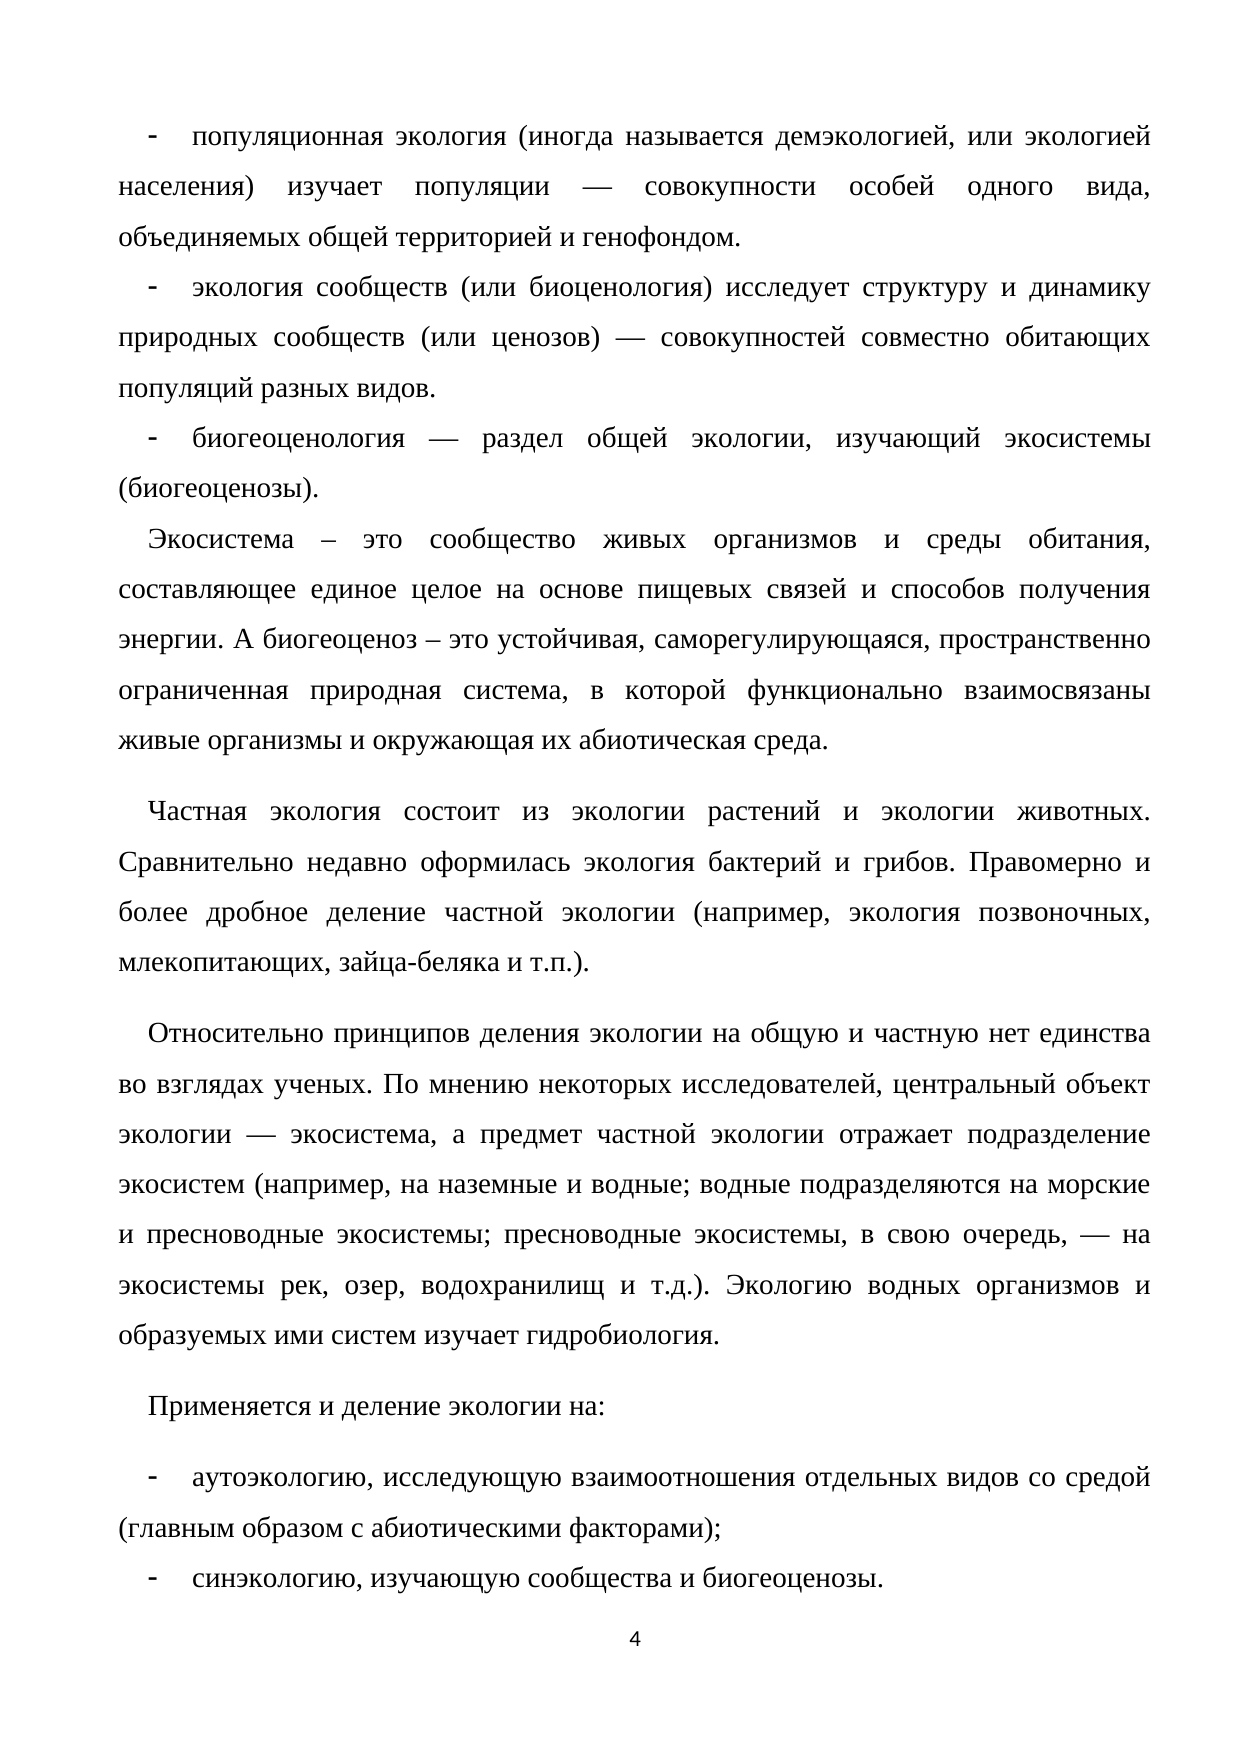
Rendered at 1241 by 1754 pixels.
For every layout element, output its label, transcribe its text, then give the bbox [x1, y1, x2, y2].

list биогеоценология — раздел общей экологии, изучающий экосистемы (биогеоценозы). [118, 420, 1152, 504]
text Экосистема – это сообщество живых организмов и среды обитания, составляющее единое целое на основе пищевых связей и способов получения энергии. А биогеоценоз – это устойчивая, саморегулирующаяся, пространственно ограниченная природная система, в которой функционально взаимосвязаны живые организмы и окружающая их абиотическая среда. [118, 521, 1152, 756]
list экология сообществ (или биоценология) исследует структуру и динамику природных сообществ (или ценозов) — совокупностей совместно обитающих популяций разных видов. [118, 269, 1152, 403]
text Частная экология состоит из экологии растений и экологии животных. Сравнительно недавно оформилась экология бактерий и грибов. Правомерно и более дробное деление частной экологии (например, экология позвоночных, млекопитающих, зайца-беляка и т.п.). [118, 793, 1152, 978]
list аутоэкологию, исследующую взаимоотношения отдельных видов со средой (главным образом с абиотическими факторами); [118, 1459, 1152, 1543]
list синэкологию, изучающую сообщества и биогеоценозы. [118, 1560, 1152, 1594]
text Применяется и деление экологии на: [118, 1388, 1152, 1422]
list популяционная экология (иногда называется демэкологией, или экологией населения) изучает популяции — совокупности особей одного вида, объединяемых общей территорией и генофондом. [118, 118, 1152, 252]
text Относительно принципов деления экологии на общую и частную нет единства во взглядах ученых. По мнению некоторых исследователей, центральный объект экологии — экосистема, а предмет частной экологии отражает подразделение экосистем (например, на наземные и водные; водные подразделяются на морские и пресноводные экосистемы; пресноводные экосистемы, в свою очередь, — на экосистемы рек, озер, водохранилищ и т.д.). Экологию водных организмов и образуемых ими систем изучает гидробиология. [118, 1015, 1152, 1351]
